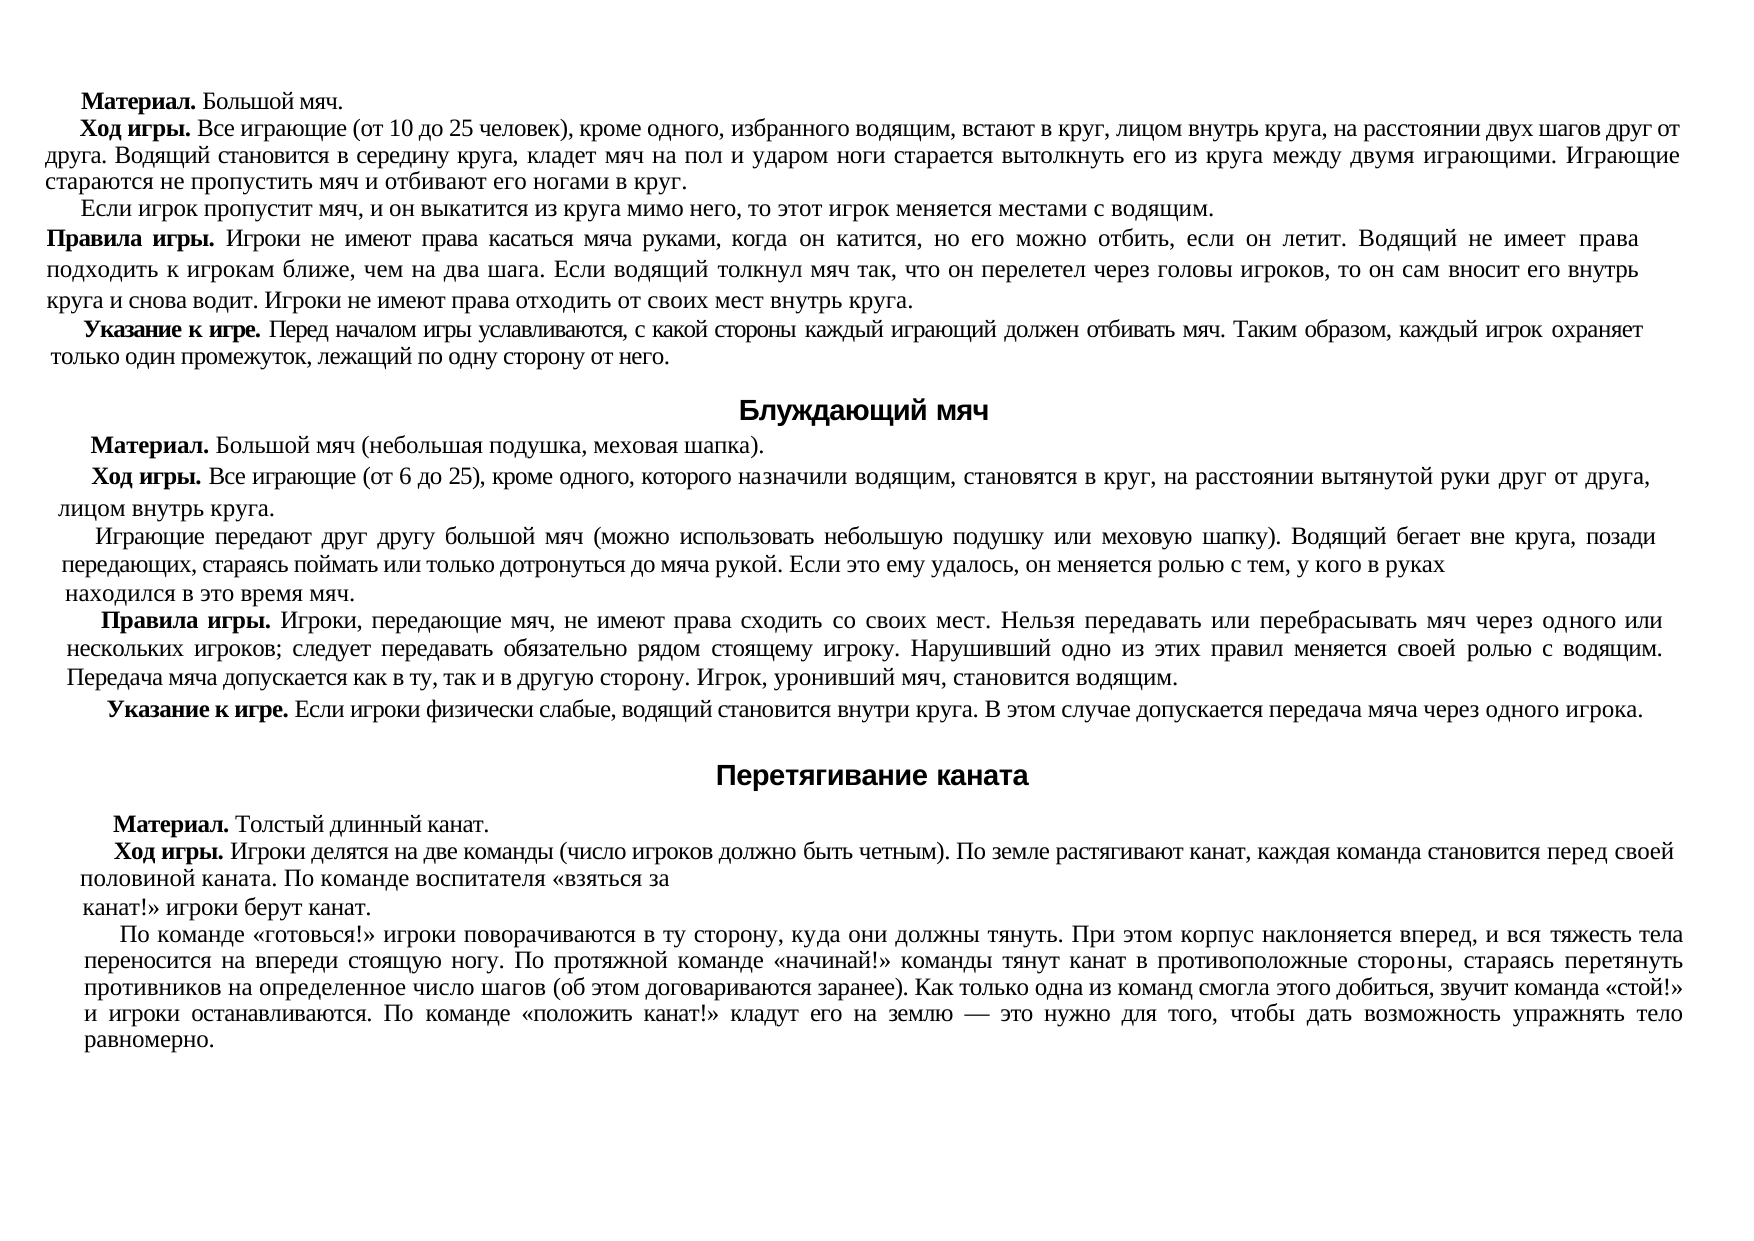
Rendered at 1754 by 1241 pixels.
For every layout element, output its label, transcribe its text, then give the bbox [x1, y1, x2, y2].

text По команде «готовься!» игроки поворачиваются в ту сторону, куда они должны тянуть. При этом корпус наклоняется вперед, и вся тяжесть тела переносится на впереди стоящую ногу. По протяжной команде «начинай!» команды тянут канат в противоположные стороны, стараясь перетянуть противников на определенное число шагов (об этом договариваются заранее). Как только одна из команд смогла этого добиться, звучит команда «стой!» и игроки останавливаются. По команде «положить канат!» кладут его на землю — это нужно для того, чтобы дать возможность упражнять тело равномерно. [84, 921, 1683, 1053]
text Материал. Толстый длинный канат. [113, 809, 1683, 838]
text канат!» игроки берут канат. [82, 892, 1683, 921]
text Ход игры. Все играющие (от 10 до 25 человек), кроме одного, избранного водящим, встают в круг, лицом внутрь круга, на расстоянии двух шагов друг от друга. Водящий становится в середину круга, кладет мяч на пол и ударом ноги старается вытолкнуть его из круга между двумя играющими. Играющие стараются не пропустить мяч и отбивают его ногами в круг. [45, 116, 1680, 195]
text Правила игры. Игроки, передающие мяч, не имеют права сходить со своих мест. Нельзя передавать или перебрасывать мяч через одного или нескольких игроков; следует передавать обязательно рядом стоящему игроку. Нарушивший одно из этих правил меняется своей ролью с водящим. Передача мяча допускается как в ту, так и в другую сторону. Игрок, уронивший мяч, становится водящим. [66, 606, 1663, 691]
text Ход игры. Игроки делятся на две команды (число игроков должно быть четным). По земле растягивают канат, каждая команда становится перед своей половиной каната. По команде воспитателя «взяться за [80, 838, 1674, 892]
text находился в это время мяч. [65, 578, 1683, 606]
text Блуждающий мяч [325, 392, 1683, 426]
text Указание к игре. Если игроки физически слабые, водящий становится внутри круга. В этом случае допускается передача мяча через одного игрока. [73, 691, 1666, 724]
text Материал. Большой мяч. [81, 88, 1683, 115]
text Материал. Большой мяч (небольшая подушка, меховая шапка). [90, 430, 1683, 459]
text Ход игры. Все играющие (от 6 до 25), кроме одного, которого назначили водящим, становятся в круг, на расстоянии вытянутой руки друг от друга, лицом внутрь круга. [58, 459, 1651, 523]
text Играющие передают друг другу большой мяч (можно использовать небольшую подушку или меховую шапку). Водящий бегает вне круга, позади передающих, стараясь поймать или только дотронуться до мяча рукой. Если это ему удалось, он меняется ролью с тем, у кого в руках [61, 523, 1657, 578]
text Указание к игре. Перед началом игры уславливаются, с какой стороны каждый играющий должен отбивать мяч. Таким образом, каждый игрок охраняет только один промежуток, лежащий по одну сторону от него. [50, 315, 1643, 370]
text Правила игры. Игроки не имеют права касаться мяча руками, когда он катится, но его можно отбить, если он летит. Водящий не имеет права подходить к игрокам ближе, чем на два шага. Если водящий толкнул мяч так, что он перелетел через головы игроков, то он сам вносит его внутрь круга и снова водит. Игроки не имеют права отходить от своих мест внутрь круга. [46, 222, 1639, 315]
text Перетягивание каната [61, 758, 1683, 792]
text Если игрок пропустит мяч, и он выкатится из круга мимо него, то этот игрок меняется местами с водящим. [45, 195, 1679, 222]
